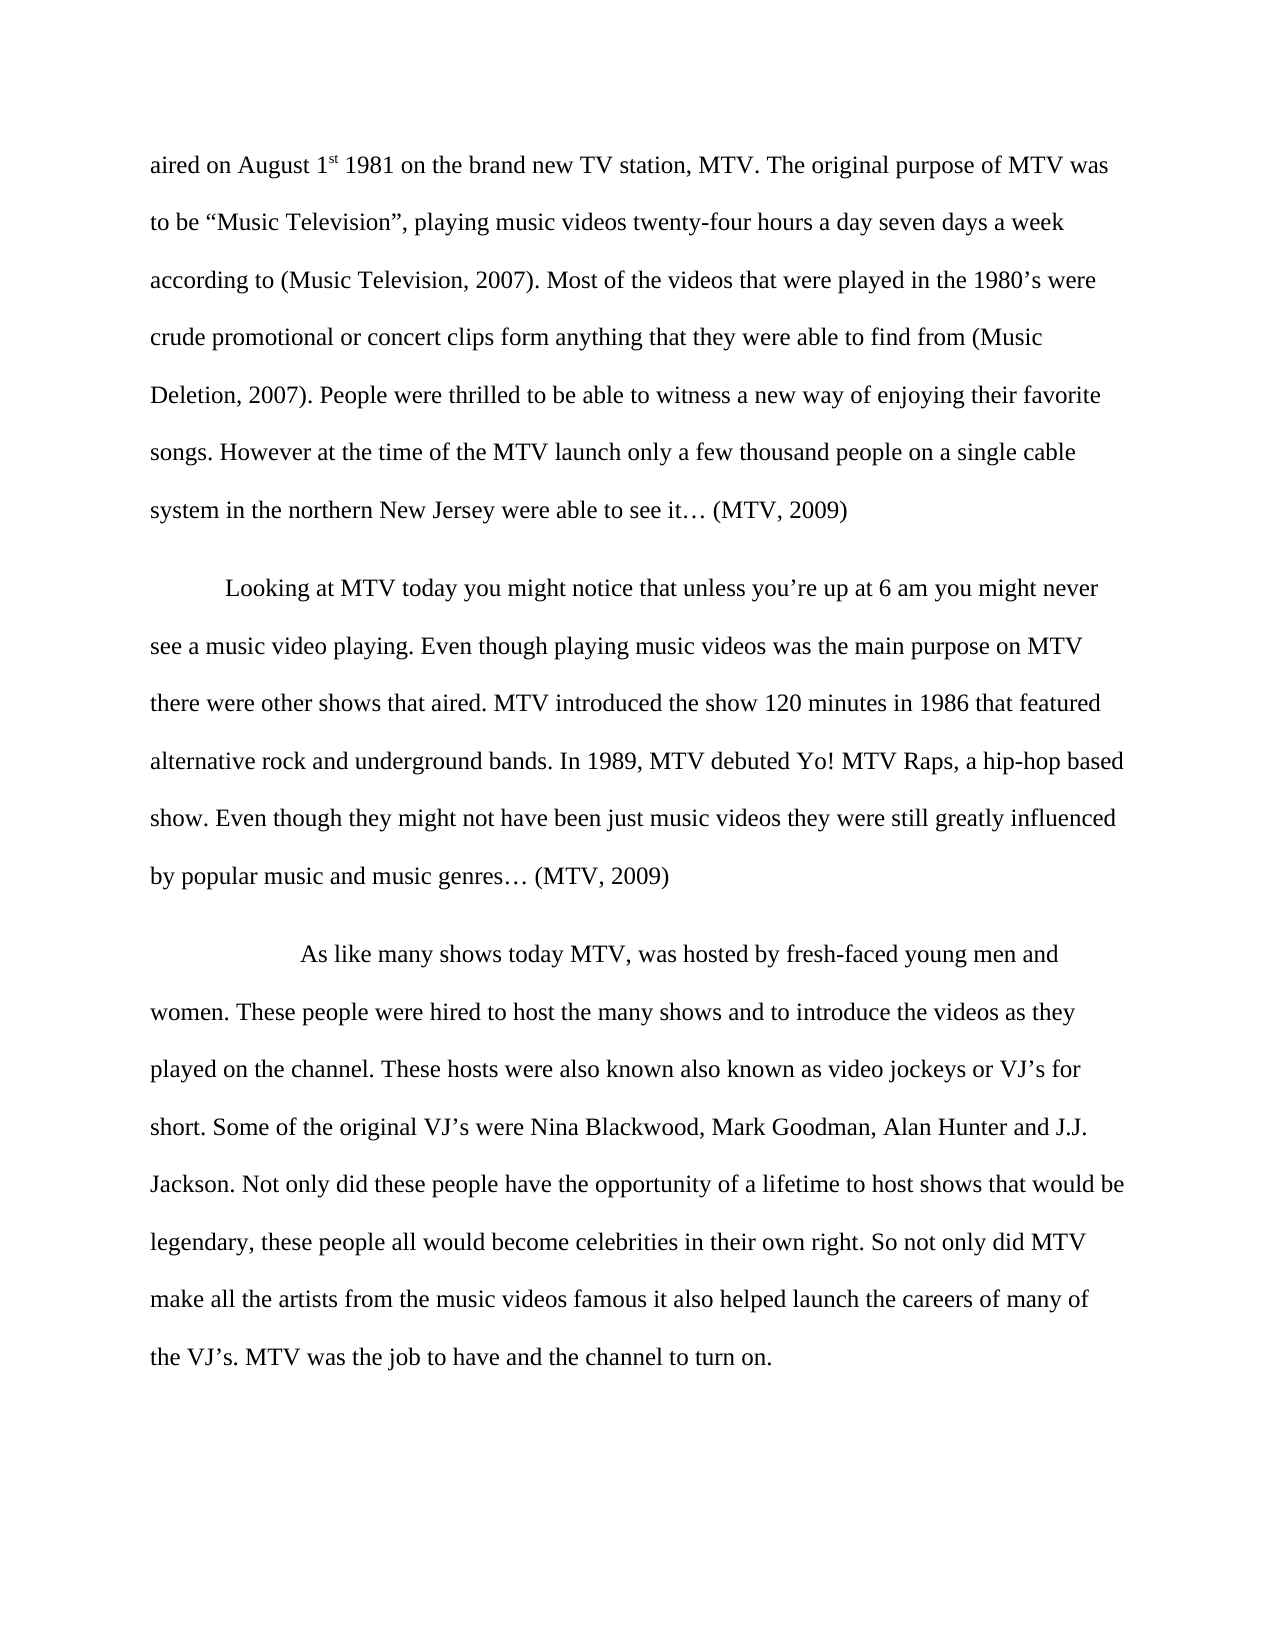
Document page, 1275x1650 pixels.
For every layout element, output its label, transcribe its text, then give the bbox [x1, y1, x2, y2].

text Looking at MTV today you might notice that unless you’re up at 6 am you might never see a music video playing. Even though playing music videos was the main purpose on MTV there were other shows that aired. MTV introduced the show 120 minutes in 1986 that featured alternative rock and underground bands. In 1989, MTV debuted Yo! MTV Raps, a hip-hop based show. Even though they might not have been just music videos they were still greatly influenced by popular music and music genres… (MTV, 2009) [150, 573, 1125, 889]
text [150, 150, 1125, 524]
text As like many shows today MTV, was hosted by fresh-faced young men and women. These people were hired to host the many shows and to introduce the videos as they played on the channel. These hosts were also known also known as video jockeys or VJ’s for short. Some of the original VJ’s were Nina Blackwood, Mark Goodman, Alan Hunter and J.J. Jackson. Not only did these people have the opportunity of a lifetime to host shows that would be legendary, these people all would become celebrities in their own right. So not only did MTV make all the artists from the music videos famous it also helped launch the careers of many of the VJ’s. MTV was the job to have and the channel to turn on. [150, 939, 1125, 1370]
